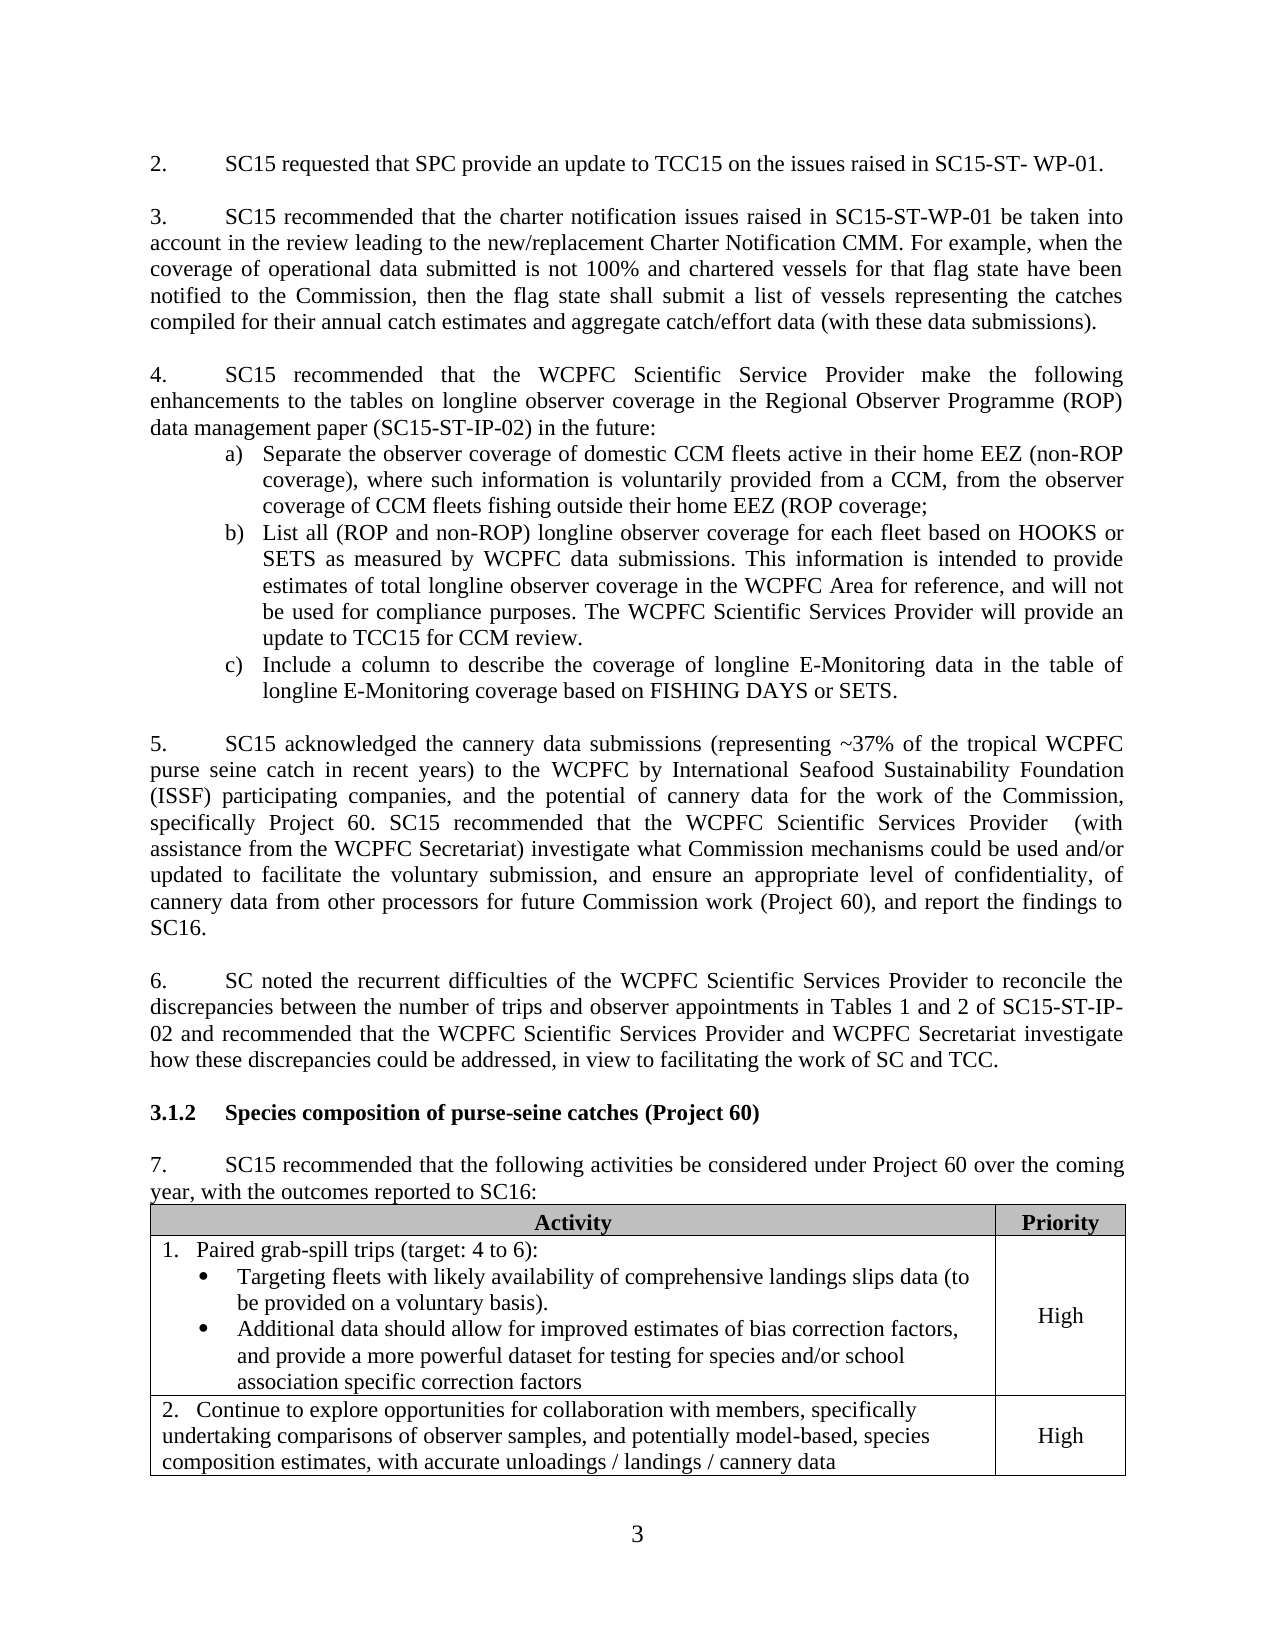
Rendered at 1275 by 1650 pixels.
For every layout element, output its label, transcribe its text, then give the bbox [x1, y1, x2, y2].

table_cell 2. Continue to explore opportunities for collaboration with members, specifically undertaking comparisons of observer samples, and potentially model-based, species composition estimates, with accurate unloadings / landings / cannery data [151, 1396, 995, 1475]
table_header Priority [996, 1205, 1125, 1235]
list SC15 recommended that the following activities be considered under Project 60 over the coming year, with the outcomes reported to SC16: [150, 1151, 1125, 1204]
list List all (ROP and non-ROP) longline observer coverage for each fleet based on HOOKS or SETS as measured by WCPFC data submissions. This information is intended to provide estimates of total longline observer coverage in the WCPFC Area for reference, and will not be used for compliance purposes. The WCPFC Scientific Services Provider will provide an update to TCC15 for CCM review. [225, 519, 1125, 651]
list Species composition of purse-seine catches (Project 60) [150, 1099, 1125, 1125]
list Separate the observer coverage of domestic CCM fleets active in their home EEZ (non-ROP coverage), where such information is voluntarily provided from a CCM, from the observer coverage of CCM fleets fishing outside their home EEZ (ROP coverage; [225, 440, 1125, 519]
list SC15 recommended that the charter notification issues raised in SC15-ST-WP-01 be taken into account in the review leading to the new/replacement Charter Notification CMM. For example, when the coverage of operational data submitted is not 100% and chartered vessels for that flag state have been notified to the Commission, then the flag state shall submit a list of vessels representing the catches compiled for their annual catch estimates and aggregate catch/effort data (with these data submissions). [150, 203, 1125, 334]
table_cell High [996, 1236, 1125, 1394]
table_cell 1. Paired grab-spill trips (target: 4 to 6): Targeting fleets with likely availability of comprehensive landings slips data (to be provided on a voluntary basis). Additional data should allow for improved estimates of bias correction factors, and provide a more powerful dataset for testing for species and/or school association specific correction factors [151, 1236, 995, 1394]
list Include a column to describe the coverage of longline E-Monitoring data in the table of longline E-Monitoring coverage based on FISHING DAYS or SETS. [225, 651, 1125, 703]
list SC15 recommended that the WCPFC Scientific Service Provider make the following enhancements to the tables on longline observer coverage in the Regional Observer Programme (ROP) data management paper (SC15-ST-IP-02) in the future: [150, 361, 1125, 440]
list SC noted the recurrent difficulties of the WCPFC Scientific Services Provider to reconcile the discrepancies between the number of trips and observer appointments in Tables 1 and 2 of SC15-ST-IP-02 and recommended that the WCPFC Scientific Services Provider and WCPFC Secretariat investigate how these discrepancies could be addressed, in view to facilitating the work of SC and TCC. [150, 967, 1125, 1072]
table_cell High [996, 1396, 1125, 1475]
table_header Activity [151, 1205, 995, 1235]
list SC15 acknowledged the cannery data submissions (representing ~37% of the tropical WCPFC purse seine catch in recent years) to the WCPFC by International Seafood Sustainability Foundation (ISSF) participating companies, and the potential of cannery data for the work of the Commission, specifically Project 60. SC15 recommended that the WCPFC Scientific Services Provider (with assistance from the WCPFC Secretariat) investigate what Commission mechanisms could be used and/or updated to facilitate the voluntary submission, and ensure an appropriate level of confidentiality, of cannery data from other processors for future Commission work (Project 60), and report the findings to SC16. [150, 730, 1125, 941]
list SC15 requested that SPC provide an update to TCC15 on the issues raised in SC15-ST- WP-01. [150, 150, 1125, 176]
